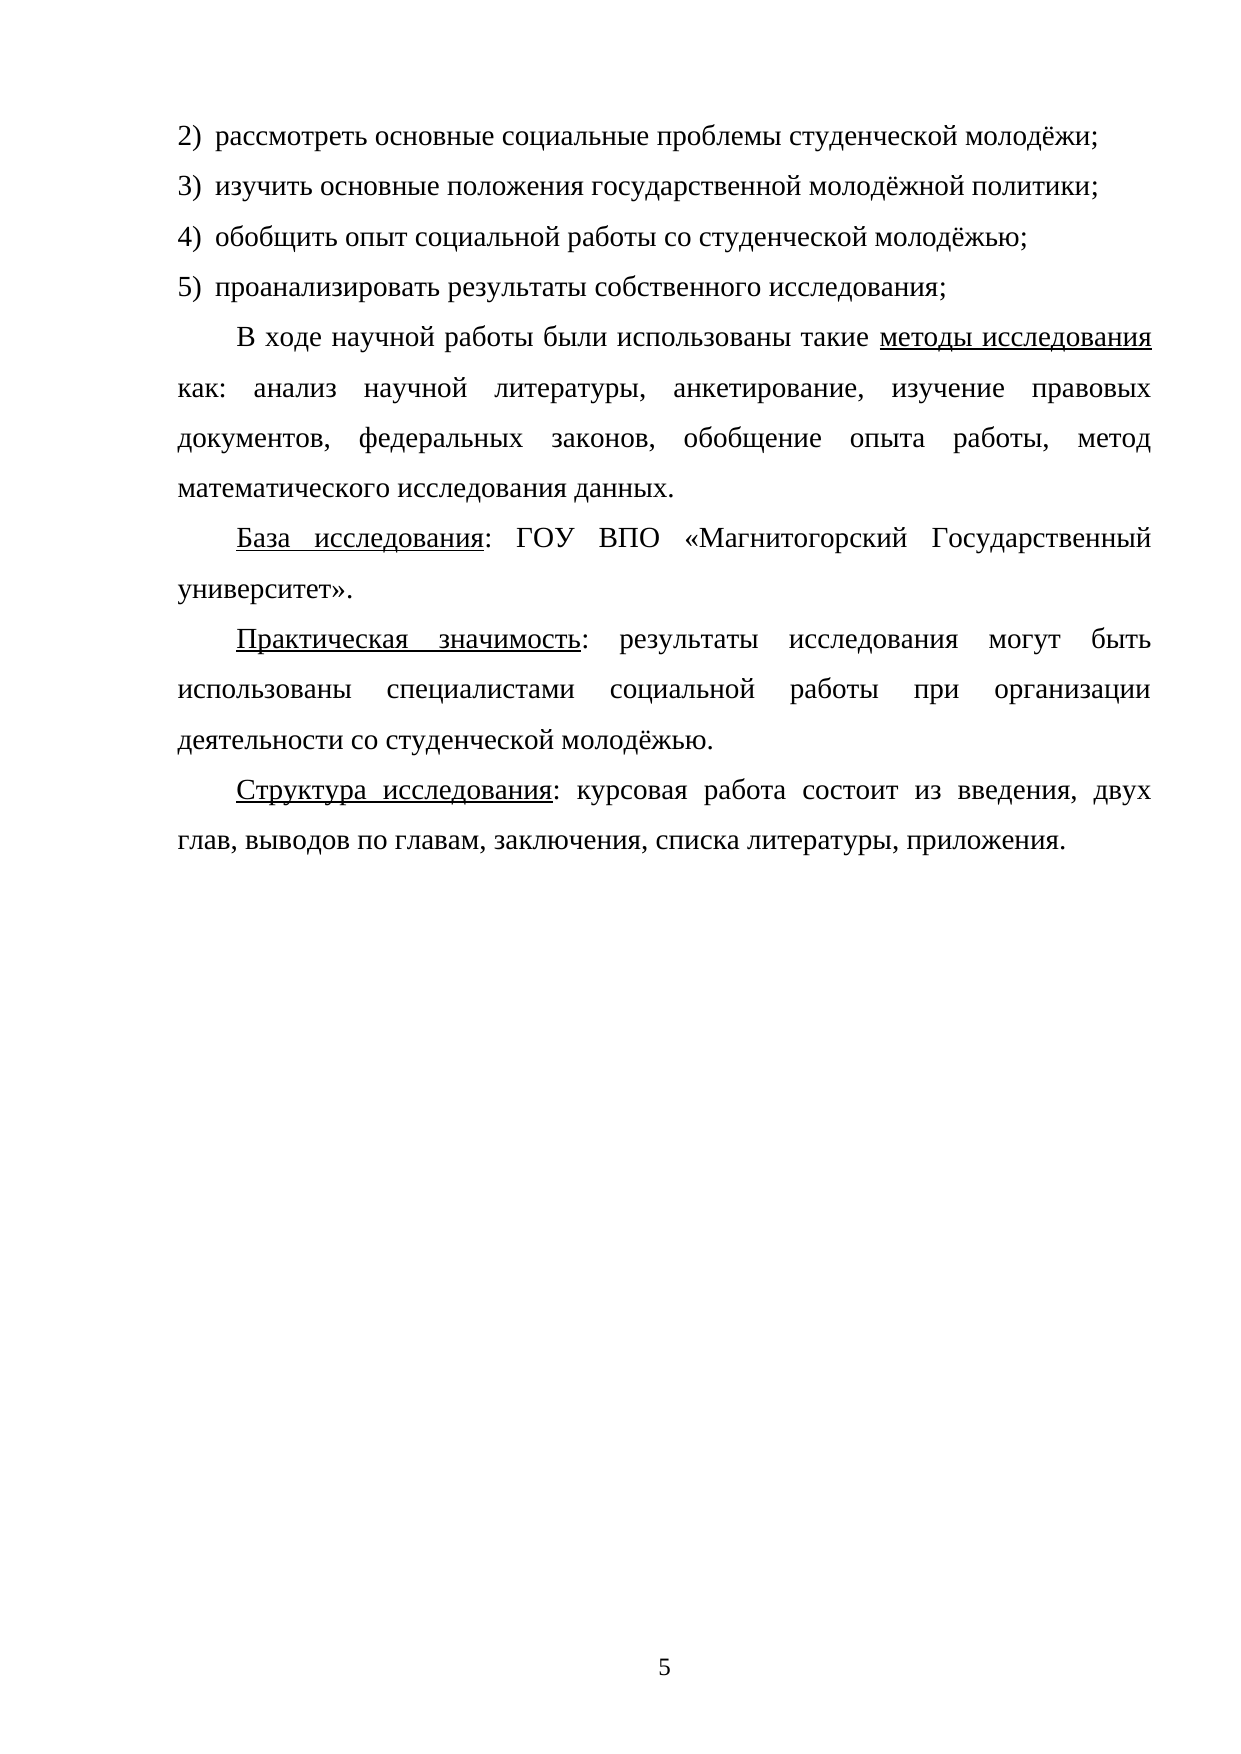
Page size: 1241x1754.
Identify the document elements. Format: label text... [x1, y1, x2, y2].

list проанализировать результаты собственного исследования; [177, 269, 1152, 303]
text В ходе научной работы были использованы такие методы исследования как: анализ научной литературы, анкетирование, изучение правовых документов, федеральных законов, обобщение опыта работы, метод математического исследования данных. [177, 319, 1152, 504]
text База исследования: ГОУ ВПО «Магнитогорский Государственный университет». [177, 521, 1152, 604]
text Структура исследования: курсовая работа состоит из введения, двух глав, выводов по главам, заключения, списка литературы, приложения. [177, 772, 1152, 856]
list рассмотреть основные социальные проблемы студенческой молодёжи; [177, 118, 1152, 152]
list изучить основные положения государственной молодёжной политики; [177, 168, 1152, 202]
list обобщить опыт социальной работы со студенческой молодёжью; [177, 219, 1152, 252]
text Практическая значимость: результаты исследования могут быть использованы специалистами социальной работы при организации деятельности со студенческой молодёжью. [177, 621, 1152, 755]
